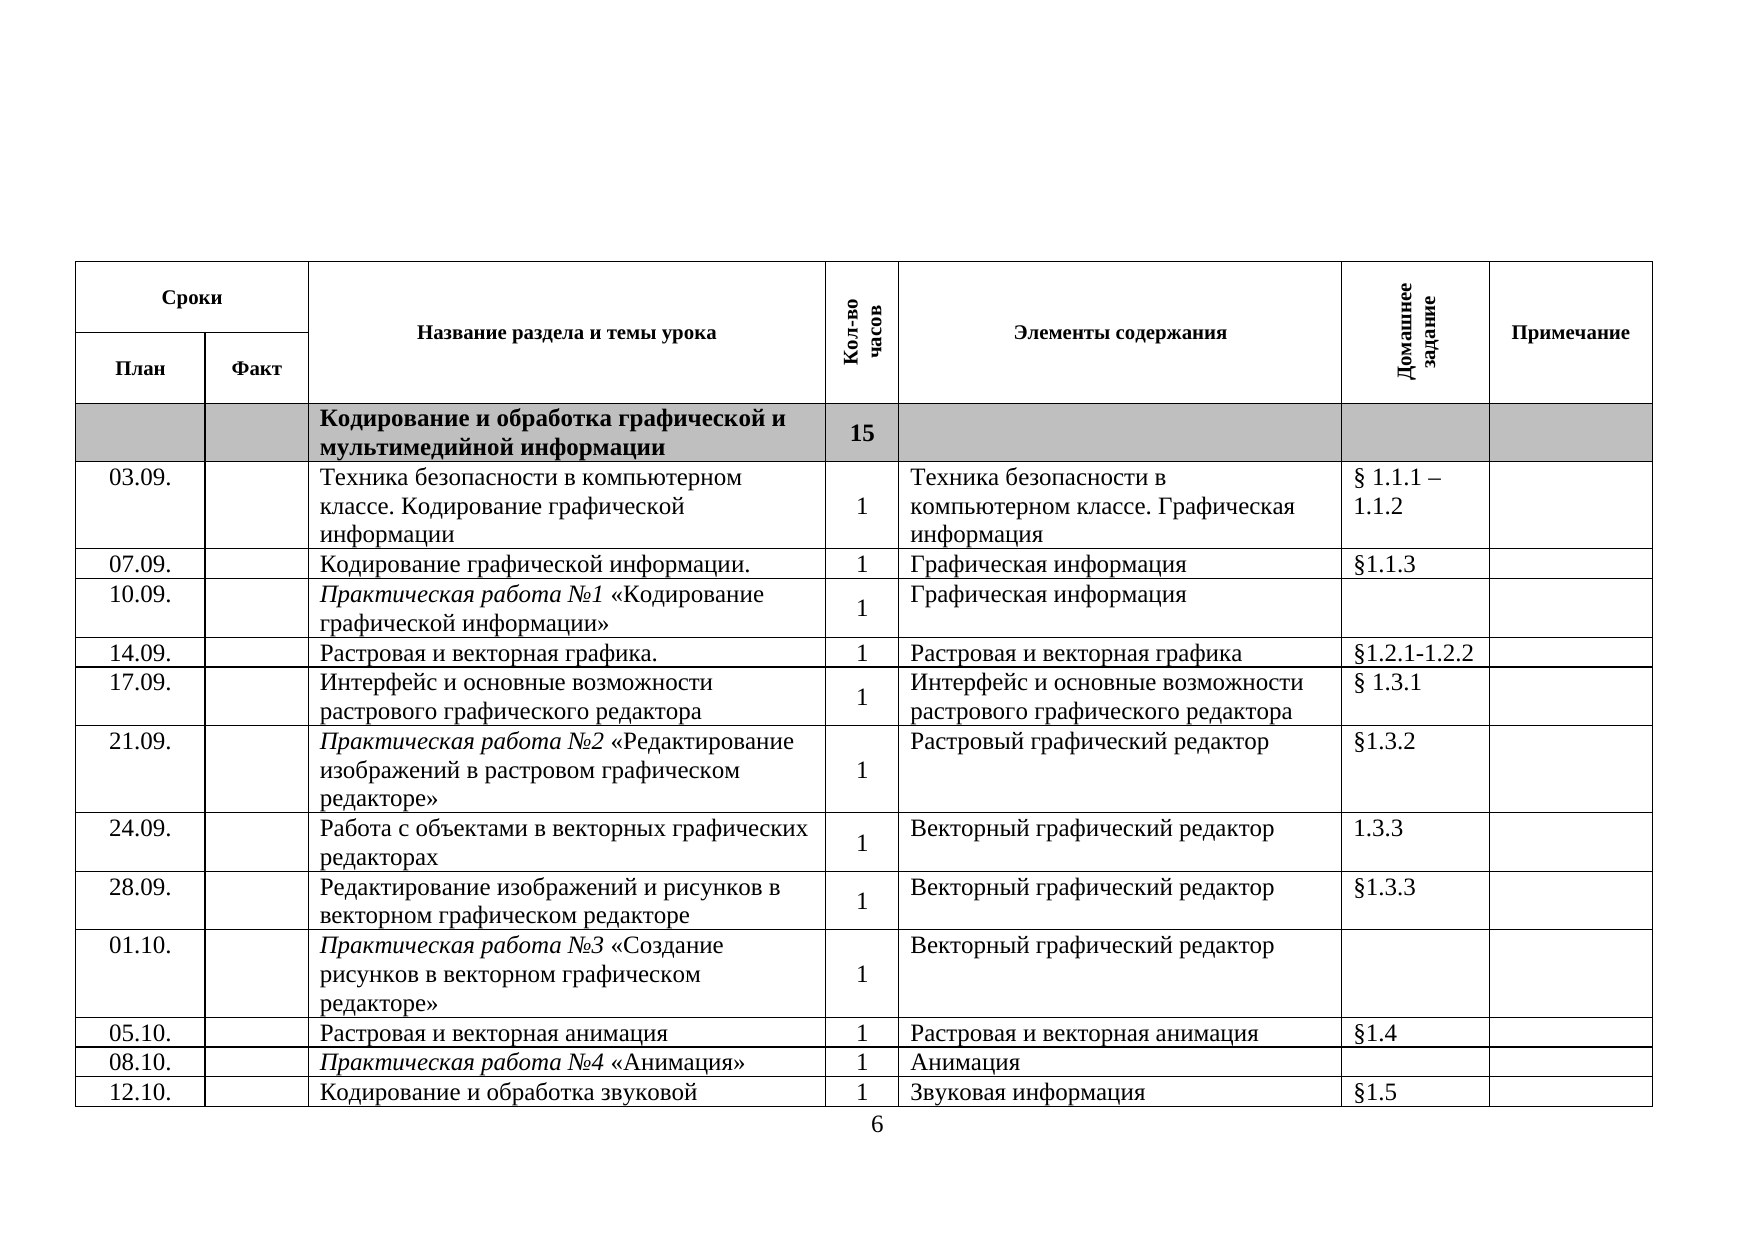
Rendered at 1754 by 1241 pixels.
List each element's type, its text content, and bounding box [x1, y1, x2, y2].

table_cell 1 [826, 813, 898, 871]
table_header Название раздела и темы урока [309, 262, 825, 402]
table_cell [1490, 638, 1652, 666]
table_cell Графическая информация [899, 579, 1341, 637]
table_cell Растровая и векторная графика [899, 638, 1341, 666]
table_cell 1 [826, 1018, 898, 1046]
table_cell [1490, 813, 1652, 871]
table_cell 01.10. [76, 930, 204, 1017]
table_cell [206, 549, 308, 578]
table_cell Растровый графический редактор [899, 726, 1341, 812]
table_cell Кодирование графической информации. [309, 549, 825, 578]
table_cell 03.09. [76, 462, 204, 548]
table_cell [206, 462, 308, 548]
table_cell Техника безопасности в компьютерном классе. Графическая информация [899, 462, 1341, 548]
table_cell Анимация [899, 1048, 1341, 1076]
table_header Кол-во часов [826, 262, 898, 402]
table_cell 1 [826, 668, 898, 725]
table_cell Работа с объектами в векторных графических редакторах [309, 813, 825, 871]
table_cell План [76, 333, 204, 402]
table_cell [1342, 404, 1489, 461]
table_cell § 1.3.1 [1342, 668, 1489, 725]
table_cell Векторный графический редактор [899, 930, 1341, 1017]
table_cell §1.4 [1342, 1018, 1489, 1046]
table_cell 1 [826, 579, 898, 637]
table_cell 1 [826, 930, 898, 1017]
table_cell Практическая работа №1 «Кодирование графической информации» [309, 579, 825, 637]
table_cell [206, 1018, 308, 1046]
table_cell Практическая работа №2 «Редактирование изображений в растровом графическом редакторе» [309, 726, 825, 812]
table_cell [206, 404, 308, 461]
table_cell [1490, 579, 1652, 637]
table_cell [1490, 1018, 1652, 1046]
table_cell [1342, 579, 1489, 637]
table_cell Растровая и векторная графика. [309, 638, 825, 666]
table_cell 1.3.3 [1342, 813, 1489, 871]
table_cell [206, 726, 308, 812]
table_cell [206, 1077, 308, 1106]
table_cell [899, 404, 1341, 461]
table_cell [206, 668, 308, 725]
table_cell [1490, 1077, 1652, 1106]
table_cell 24.09. [76, 813, 204, 871]
table_cell 17.09. [76, 668, 204, 725]
table_cell Интерфейс и основные возможности растрового графического редактора [309, 668, 825, 725]
table_cell 05.10. [76, 1018, 204, 1046]
table_cell [206, 872, 308, 929]
table_cell 21.09. [76, 726, 204, 812]
table_cell 1 [826, 1048, 898, 1076]
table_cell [309, 1077, 825, 1106]
table_cell [1490, 872, 1652, 929]
table_cell [1490, 726, 1652, 812]
table_cell Растровая и векторная анимация [899, 1018, 1341, 1046]
table_cell [206, 1048, 308, 1076]
table_cell §1.1.3 [1342, 549, 1489, 578]
table_cell [206, 579, 308, 637]
table_cell Векторный графический редактор [899, 872, 1341, 929]
table_cell 1 [826, 638, 898, 666]
table_cell Интерфейс и основные возможности растрового графического редактора [899, 668, 1341, 725]
table_cell 14.09. [76, 638, 204, 666]
table_cell 07.09. [76, 549, 204, 578]
table_header Примечание [1490, 262, 1652, 402]
table_cell Факт [206, 333, 308, 402]
table_cell 1 [826, 872, 898, 929]
table_cell Графическая информация [899, 549, 1341, 578]
table_cell 08.10. [76, 1048, 204, 1076]
table_cell 1 [826, 726, 898, 812]
table_cell [1490, 462, 1652, 548]
table_cell Редактирование изображений и рисунков в векторном графическом редакторе [309, 872, 825, 929]
table_header Домашнее задание [1342, 262, 1489, 402]
table_cell § 1.1.1 – 1.1.2 [1342, 462, 1489, 548]
table_header Сроки [76, 262, 308, 332]
table_cell [76, 404, 204, 461]
table_cell §1.3.2 [1342, 726, 1489, 812]
table_cell Растровая и векторная анимация [309, 1018, 825, 1046]
table_cell 1 [826, 462, 898, 548]
table_cell [1490, 668, 1652, 725]
table_cell [1490, 549, 1652, 578]
table_cell §1.3.3 [1342, 872, 1489, 929]
table_cell Практическая работа №4 «Анимация» [309, 1048, 825, 1076]
table_cell 1 [826, 549, 898, 578]
table_cell [206, 930, 308, 1017]
table_cell [1342, 930, 1489, 1017]
table_cell Практическая работа №3 «Создание рисунков в векторном графическом редакторе» [309, 930, 825, 1017]
table_cell [206, 638, 308, 666]
table_cell [1490, 930, 1652, 1017]
table_cell [206, 813, 308, 871]
table_header Элементы содержания [899, 262, 1341, 402]
table_cell §1.5 [1342, 1077, 1489, 1106]
table_cell [1342, 1048, 1489, 1076]
table_cell [1490, 404, 1652, 461]
table_cell [1490, 1048, 1652, 1076]
table_cell Звуковая информация [899, 1077, 1341, 1106]
table_cell 12.10. [76, 1077, 204, 1106]
table_cell §1.2.1-1.2.2 [1342, 638, 1489, 666]
table_cell Векторный графический редактор [899, 813, 1341, 871]
table_cell Кодирование и обработка графической и мультимедийной информации [309, 404, 825, 461]
table_cell 28.09. [76, 872, 204, 929]
table_cell 1 [826, 1077, 898, 1106]
table_cell Техника безопасности в компьютерном классе. Кодирование графической информации [309, 462, 825, 548]
table_cell 10.09. [76, 579, 204, 637]
table_cell 15 [826, 404, 898, 461]
